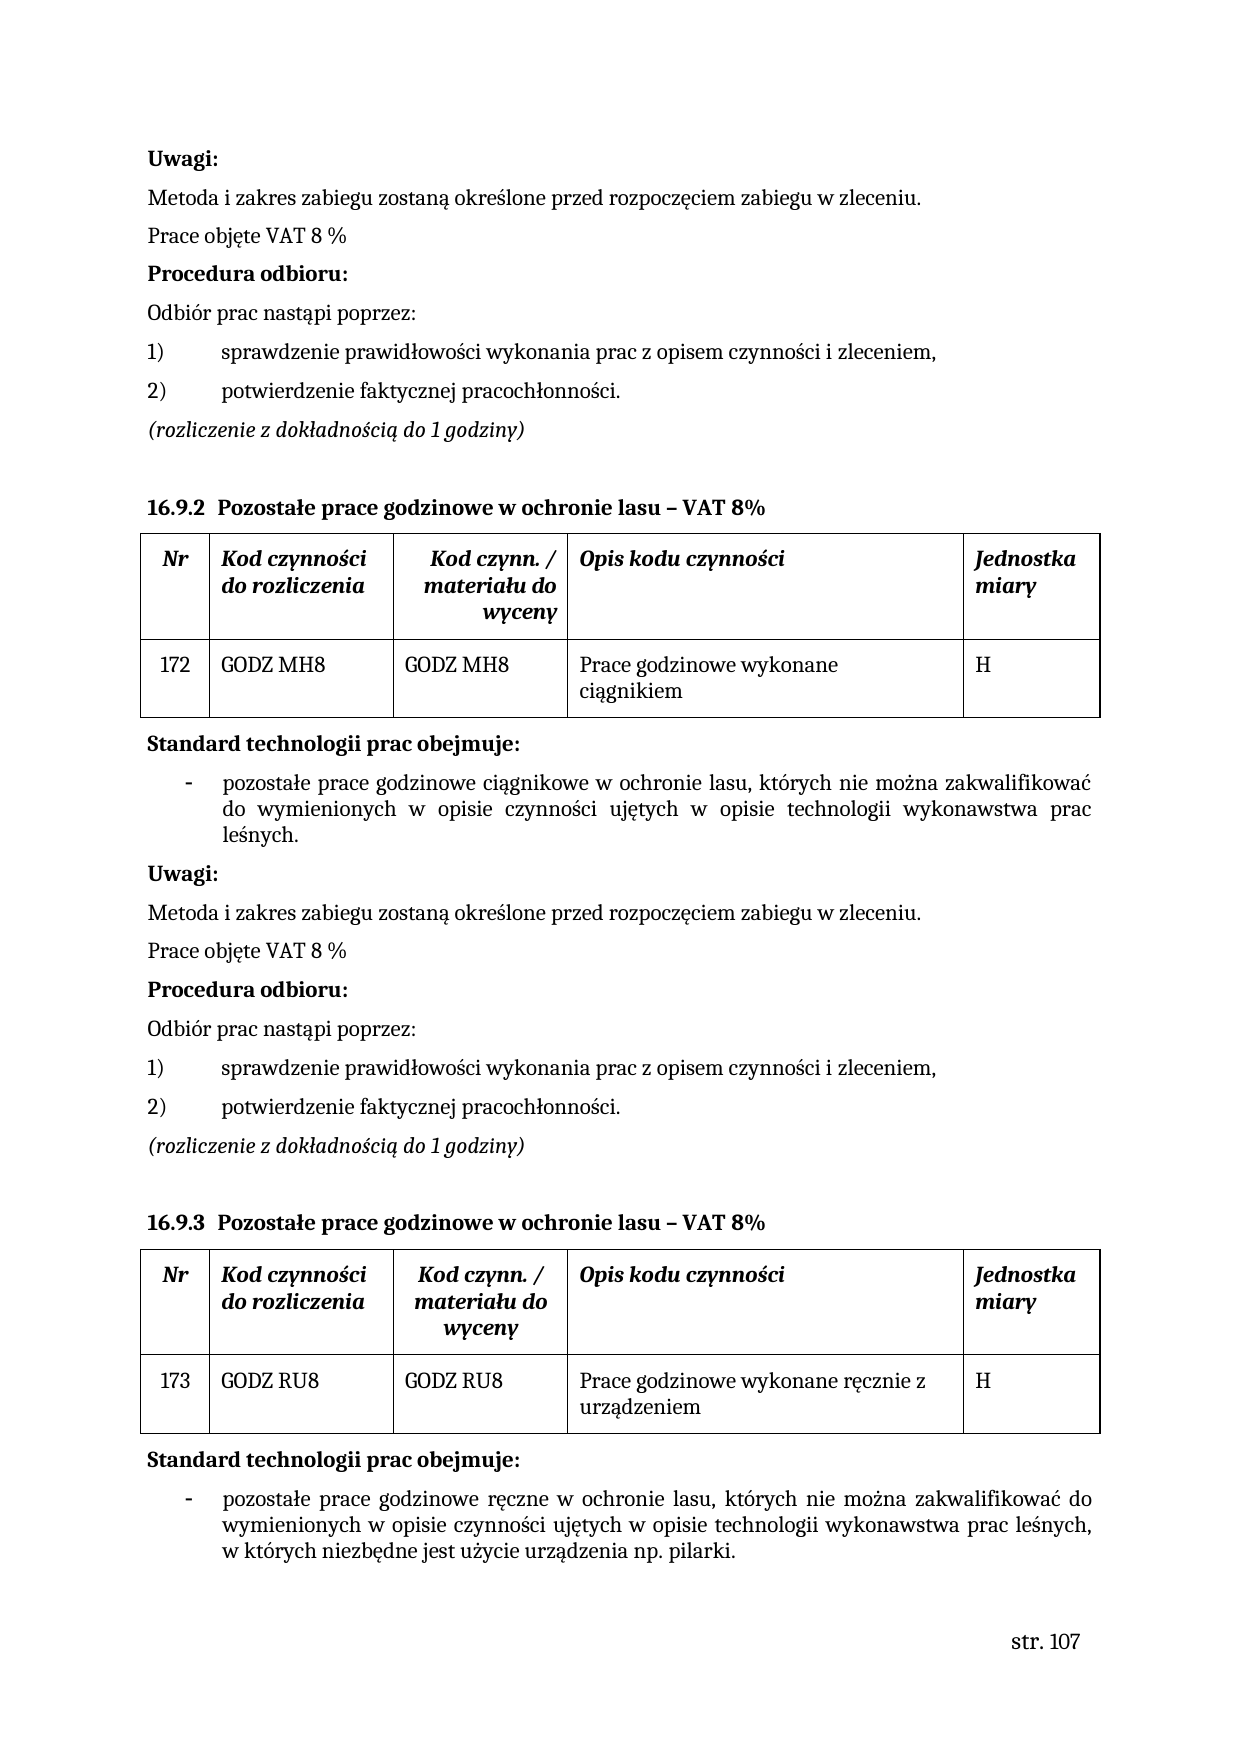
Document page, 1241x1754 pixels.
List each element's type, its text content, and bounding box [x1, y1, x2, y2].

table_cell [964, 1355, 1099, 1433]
list potwierdzenie faktycznej pracochłonności. [147, 378, 1119, 404]
list sprawdzenie prawidłowości wykonania prac z opisem czynności i zleceniem, [147, 1055, 1119, 1081]
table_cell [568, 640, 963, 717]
text Odbiór prac nastąpi poprzez: [147, 300, 1119, 326]
subtitle Uwagi: [147, 146, 1119, 172]
subtitle Procedura odbioru: [147, 977, 1119, 1003]
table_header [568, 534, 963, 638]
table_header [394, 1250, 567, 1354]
list sprawdzenie prawidłowości wykonania prac z opisem czynności i zleceniem, [147, 339, 1119, 365]
text (rozliczenie z dokładnością do 1 godziny) [147, 1132, 1119, 1159]
text Metoda i zakres zabiegu zostaną określone przed rozpoczęciem zabiegu w zleceniu. Prace objęte VAT 8 % [147, 900, 963, 964]
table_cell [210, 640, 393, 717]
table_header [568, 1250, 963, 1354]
list pozostałe prace godzinowe ręczne w ochronie lasu, których nie można zakwalifikować do wymienionych w opisie czynności ujętych w opisie technologii wykonawstwa prac leśnych, w których niezbędne jest użycie urządzenia np. pilarki. [185, 1485, 1093, 1564]
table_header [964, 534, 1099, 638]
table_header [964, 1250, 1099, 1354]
subtitle Procedura odbioru: [147, 261, 1119, 287]
text (rozliczenie z dokładnością do 1 godziny) [147, 417, 1119, 443]
text Metoda i zakres zabiegu zostaną określone przed rozpoczęciem zabiegu w zleceniu. Prace objęte VAT 8 % [147, 184, 963, 249]
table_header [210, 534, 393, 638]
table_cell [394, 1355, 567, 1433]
list potwierdzenie faktycznej pracochłonności. [147, 1094, 1119, 1120]
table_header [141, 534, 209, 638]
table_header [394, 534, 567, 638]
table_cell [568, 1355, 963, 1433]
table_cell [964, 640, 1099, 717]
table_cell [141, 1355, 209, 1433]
subtitle Uwagi: [147, 861, 1119, 887]
text Odbiór prac nastąpi poprzez: [147, 1016, 1119, 1042]
list pozostałe prace godzinowe ciągnikowe w ochronie lasu, których nie można zakwalifikować do wymienionych w opisie czynności ujętych w opisie technologii wykonawstwa prac leśnych. [185, 769, 1092, 848]
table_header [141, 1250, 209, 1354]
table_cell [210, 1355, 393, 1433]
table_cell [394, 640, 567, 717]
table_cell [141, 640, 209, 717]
text Standard technologii prac obejmuje: [147, 1446, 1119, 1473]
subtitle Pozostałe prace godzinowe w ochronie lasu – VAT 8% [147, 494, 1119, 521]
subtitle Pozostałe prace godzinowe w ochronie lasu – VAT 8% [147, 1210, 1119, 1236]
text Standard technologii prac obejmuje: [147, 731, 1119, 757]
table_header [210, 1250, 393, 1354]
